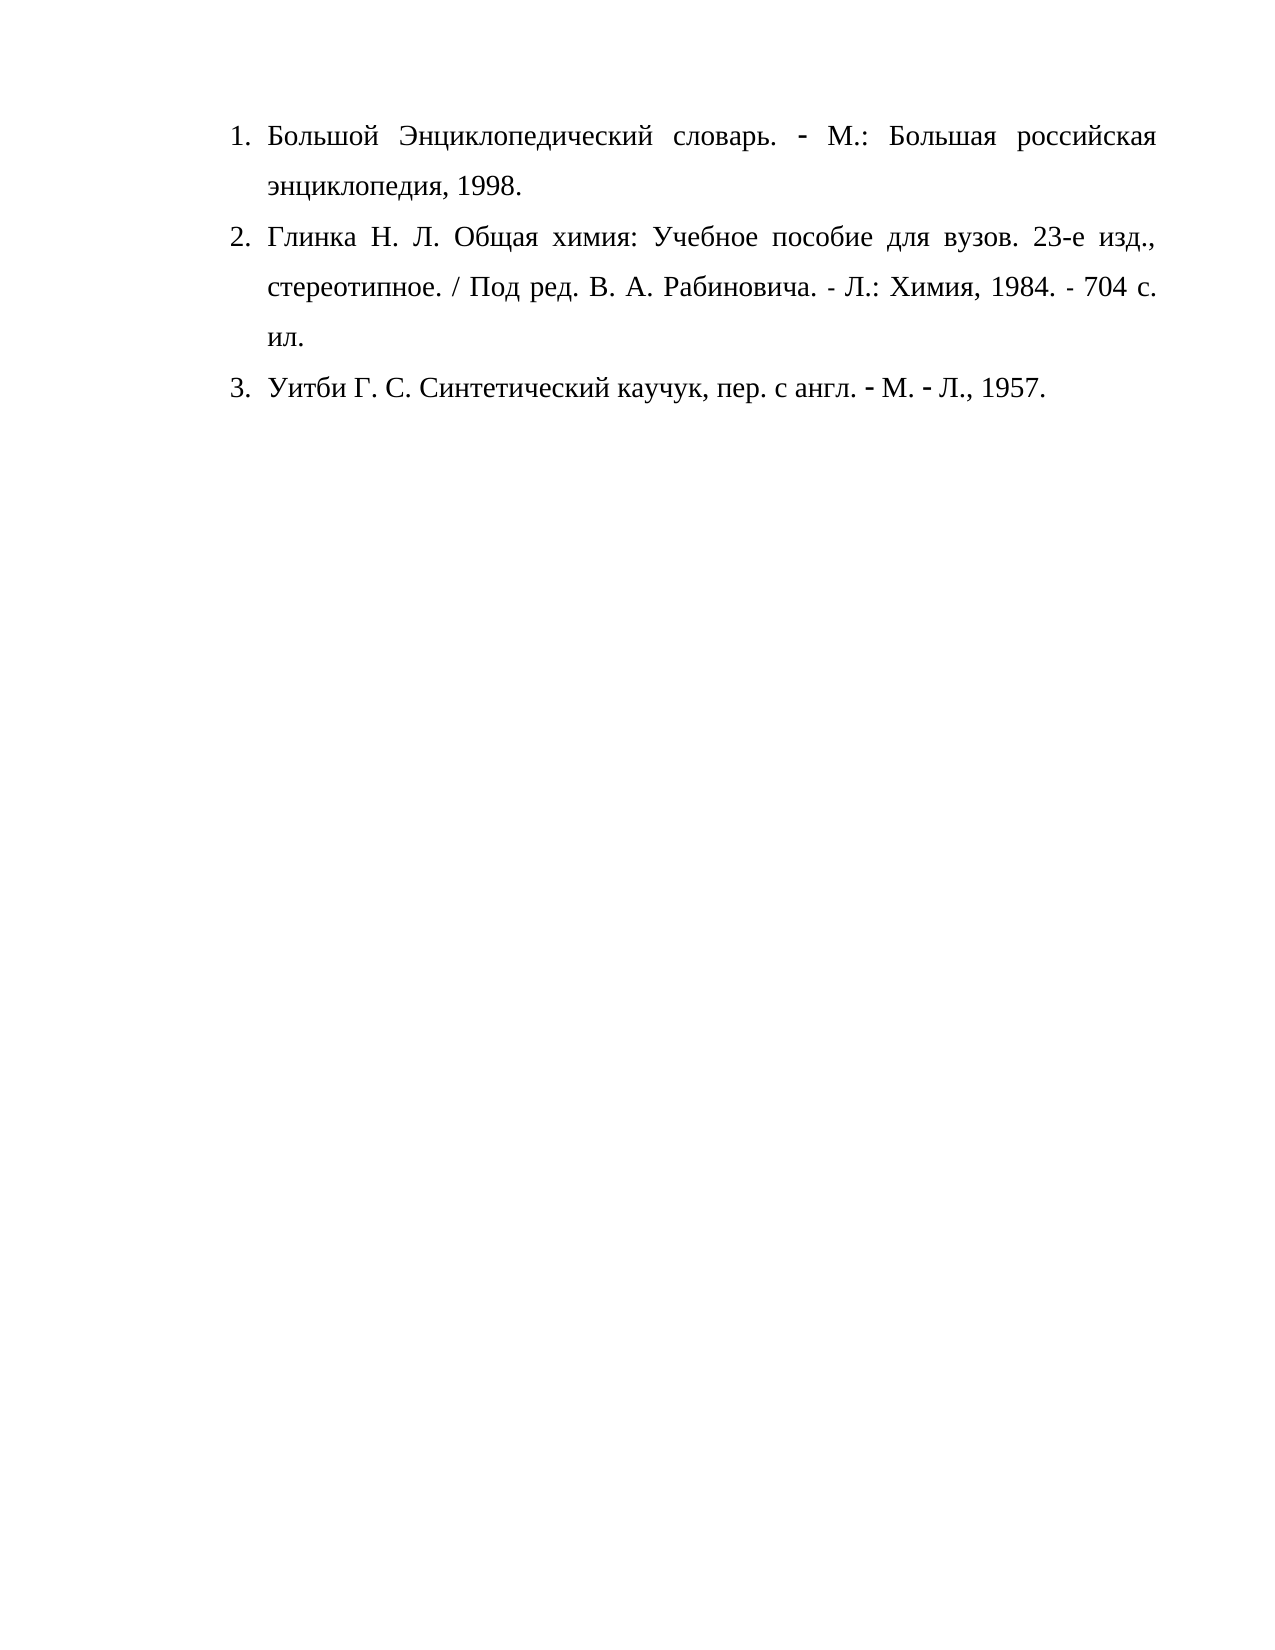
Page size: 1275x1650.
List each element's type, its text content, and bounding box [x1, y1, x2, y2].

list Уитби Г. С. Синтетический каучук, пер. с англ. М. Л., 1957. [229, 370, 1157, 403]
list Глинка Н. Л. Общая химия: Учебное пособие для вузов. 23-е изд., стереотипное. / Под ред. В. А. Рабиновича. Л.: Химия, 1984. 704 с. ил. [229, 219, 1157, 353]
list Большой Энциклопедический словарь. М.: Большая российская энциклопедия, 1998. [229, 118, 1157, 202]
